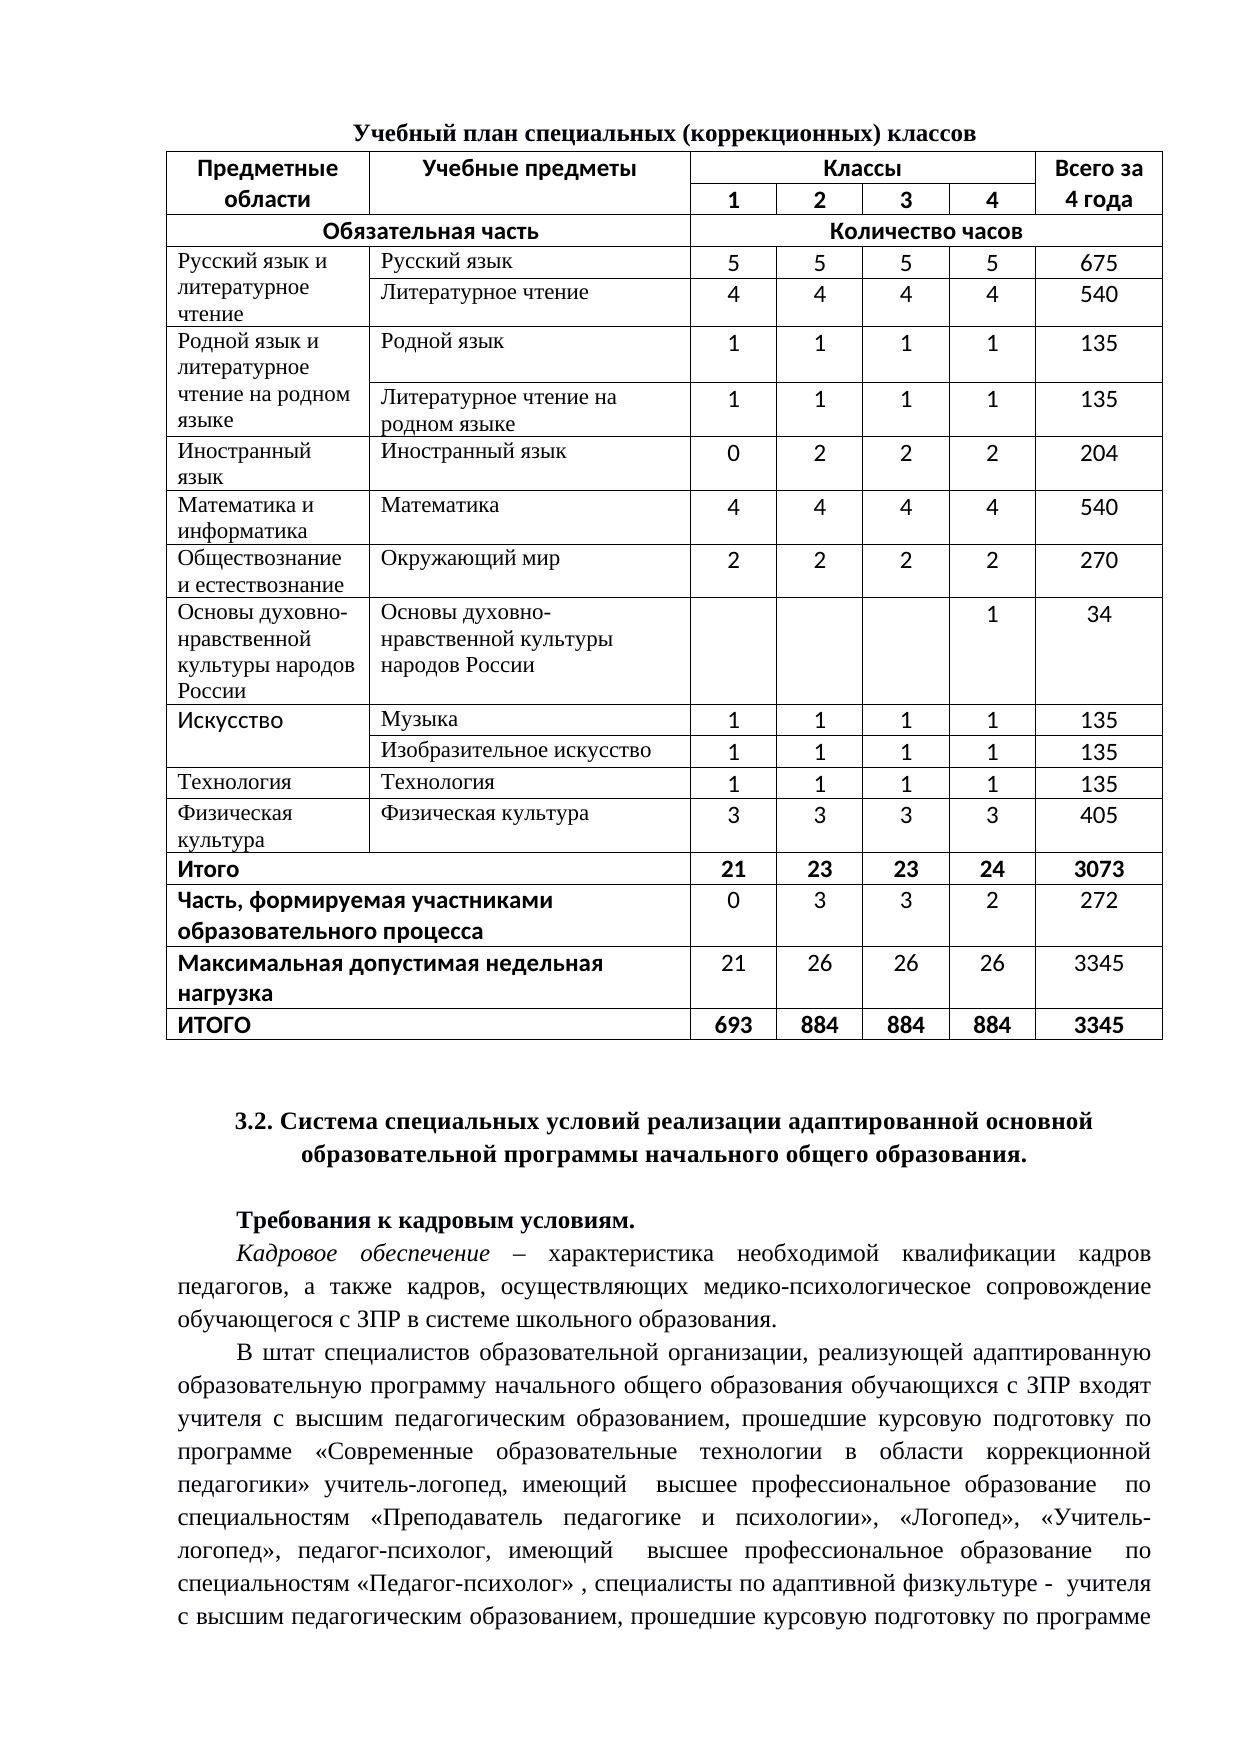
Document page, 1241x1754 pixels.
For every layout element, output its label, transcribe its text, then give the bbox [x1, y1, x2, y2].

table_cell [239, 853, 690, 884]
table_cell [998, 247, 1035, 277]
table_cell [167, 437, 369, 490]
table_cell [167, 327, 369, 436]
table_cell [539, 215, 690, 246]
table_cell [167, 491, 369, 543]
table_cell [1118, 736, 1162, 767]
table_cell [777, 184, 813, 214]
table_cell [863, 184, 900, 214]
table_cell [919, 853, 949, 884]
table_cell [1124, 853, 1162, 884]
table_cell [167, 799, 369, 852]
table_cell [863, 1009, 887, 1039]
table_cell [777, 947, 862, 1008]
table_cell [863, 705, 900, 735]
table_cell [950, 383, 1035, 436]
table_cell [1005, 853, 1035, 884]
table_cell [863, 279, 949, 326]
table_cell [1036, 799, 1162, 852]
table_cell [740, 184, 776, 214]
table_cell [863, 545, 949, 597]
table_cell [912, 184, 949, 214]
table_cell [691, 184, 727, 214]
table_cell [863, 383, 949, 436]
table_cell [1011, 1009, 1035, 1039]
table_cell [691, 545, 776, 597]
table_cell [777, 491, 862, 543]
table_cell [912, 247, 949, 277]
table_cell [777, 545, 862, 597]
text Учебный план специальных (коррекционных) классов [177, 118, 1152, 147]
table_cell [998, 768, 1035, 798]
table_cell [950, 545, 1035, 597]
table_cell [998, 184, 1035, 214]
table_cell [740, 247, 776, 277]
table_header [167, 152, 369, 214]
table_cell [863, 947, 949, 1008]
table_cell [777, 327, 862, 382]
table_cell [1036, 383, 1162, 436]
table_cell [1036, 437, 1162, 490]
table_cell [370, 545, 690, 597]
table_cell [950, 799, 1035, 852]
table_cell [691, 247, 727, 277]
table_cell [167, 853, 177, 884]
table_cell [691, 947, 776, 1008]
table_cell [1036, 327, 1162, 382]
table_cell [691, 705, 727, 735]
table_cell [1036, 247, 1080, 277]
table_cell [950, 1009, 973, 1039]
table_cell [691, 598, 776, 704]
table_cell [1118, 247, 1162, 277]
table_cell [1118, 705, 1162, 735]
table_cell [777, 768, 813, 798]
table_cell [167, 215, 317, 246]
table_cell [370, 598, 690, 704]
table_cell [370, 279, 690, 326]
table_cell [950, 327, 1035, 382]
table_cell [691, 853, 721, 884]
text Кадровое обеспечение – характеристика необходимой квалификации кадров педагогов, а также кадров, осуществляющих медико-психологическое сопровождение обучающегося с ЗПР в системе школьного образования. [177, 1238, 1152, 1333]
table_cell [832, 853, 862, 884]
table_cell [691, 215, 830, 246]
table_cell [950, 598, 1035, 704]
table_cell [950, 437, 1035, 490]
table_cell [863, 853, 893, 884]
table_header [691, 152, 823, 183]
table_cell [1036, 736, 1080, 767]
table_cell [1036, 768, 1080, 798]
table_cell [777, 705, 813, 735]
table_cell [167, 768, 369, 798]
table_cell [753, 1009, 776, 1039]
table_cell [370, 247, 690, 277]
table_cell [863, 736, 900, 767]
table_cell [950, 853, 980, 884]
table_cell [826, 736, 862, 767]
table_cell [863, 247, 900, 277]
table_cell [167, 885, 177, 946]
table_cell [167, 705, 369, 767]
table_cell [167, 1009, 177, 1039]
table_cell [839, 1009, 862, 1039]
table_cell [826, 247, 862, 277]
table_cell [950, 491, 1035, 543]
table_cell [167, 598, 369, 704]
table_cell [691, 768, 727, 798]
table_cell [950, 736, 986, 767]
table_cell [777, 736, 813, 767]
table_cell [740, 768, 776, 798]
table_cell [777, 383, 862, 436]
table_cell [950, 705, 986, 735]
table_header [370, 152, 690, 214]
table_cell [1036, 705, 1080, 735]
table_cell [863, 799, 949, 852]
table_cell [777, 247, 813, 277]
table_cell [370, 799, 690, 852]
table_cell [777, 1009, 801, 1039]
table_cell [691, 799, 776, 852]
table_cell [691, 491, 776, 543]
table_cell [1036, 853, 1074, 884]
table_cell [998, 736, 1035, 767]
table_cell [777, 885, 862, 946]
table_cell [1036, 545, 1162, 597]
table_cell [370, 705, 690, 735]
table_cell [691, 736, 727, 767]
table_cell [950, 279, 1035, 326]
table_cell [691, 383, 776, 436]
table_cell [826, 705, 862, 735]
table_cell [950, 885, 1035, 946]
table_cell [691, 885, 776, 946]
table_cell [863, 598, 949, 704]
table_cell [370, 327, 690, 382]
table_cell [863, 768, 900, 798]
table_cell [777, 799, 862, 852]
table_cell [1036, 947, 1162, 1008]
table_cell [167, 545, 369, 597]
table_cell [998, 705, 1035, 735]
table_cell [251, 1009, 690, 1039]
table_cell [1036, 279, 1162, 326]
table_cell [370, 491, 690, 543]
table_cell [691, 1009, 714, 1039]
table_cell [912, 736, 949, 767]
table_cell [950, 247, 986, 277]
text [177, 1337, 1152, 1630]
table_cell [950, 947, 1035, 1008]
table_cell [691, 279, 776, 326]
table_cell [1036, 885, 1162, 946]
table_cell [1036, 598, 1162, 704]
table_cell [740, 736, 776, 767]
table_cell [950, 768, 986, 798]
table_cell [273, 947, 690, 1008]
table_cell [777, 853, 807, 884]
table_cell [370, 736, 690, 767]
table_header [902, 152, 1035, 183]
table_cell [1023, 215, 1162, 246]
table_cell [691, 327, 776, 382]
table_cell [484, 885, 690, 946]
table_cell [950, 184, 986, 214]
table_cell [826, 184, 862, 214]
text Требования к кадровым условиям. [177, 1205, 1152, 1234]
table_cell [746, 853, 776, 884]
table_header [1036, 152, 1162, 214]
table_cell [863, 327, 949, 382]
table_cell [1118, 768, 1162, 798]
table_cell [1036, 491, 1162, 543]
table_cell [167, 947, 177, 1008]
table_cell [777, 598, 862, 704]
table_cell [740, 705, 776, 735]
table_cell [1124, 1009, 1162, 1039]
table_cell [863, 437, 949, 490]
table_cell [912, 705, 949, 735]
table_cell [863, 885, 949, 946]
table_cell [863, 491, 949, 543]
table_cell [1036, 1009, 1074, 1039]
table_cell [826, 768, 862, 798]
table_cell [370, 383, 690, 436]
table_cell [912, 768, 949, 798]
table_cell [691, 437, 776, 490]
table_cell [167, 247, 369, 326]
text 3.2. Система специальных условий реализации адаптированной основной образовательной программы начального общего образования. [177, 1106, 1152, 1168]
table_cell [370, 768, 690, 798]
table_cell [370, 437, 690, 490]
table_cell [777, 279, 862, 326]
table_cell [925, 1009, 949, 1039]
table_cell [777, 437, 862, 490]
